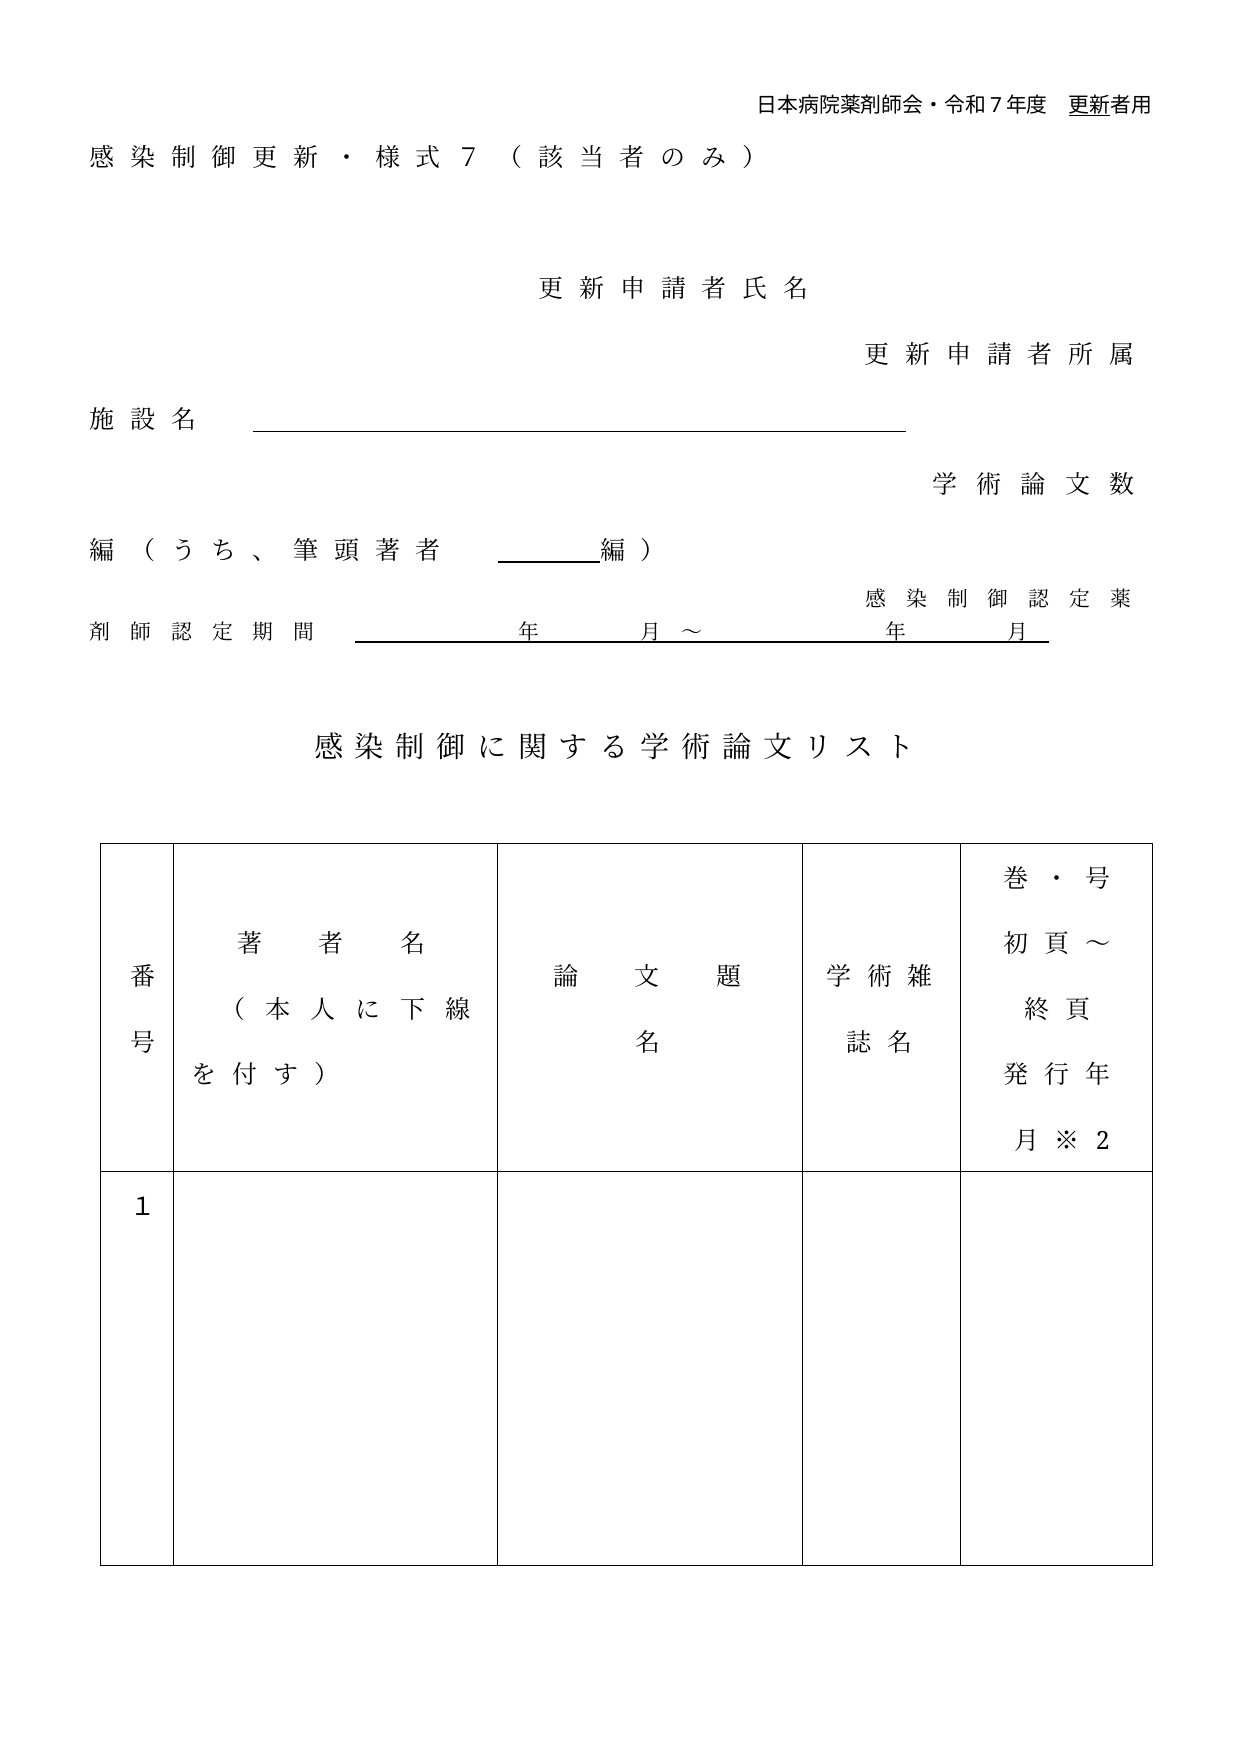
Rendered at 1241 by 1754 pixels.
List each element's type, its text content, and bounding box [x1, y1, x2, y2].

table_header 学術雑誌名 [803, 844, 960, 1171]
table_header 巻・号 初頁〜終頁 発行年月※2 [961, 844, 1152, 1171]
text 更新申請者氏名 [89, 254, 1151, 320]
table_cell [498, 1172, 802, 1565]
table_cell １ [101, 1172, 173, 1565]
table_cell [803, 1172, 960, 1565]
text 感染制御認定薬剤師認定期間 年 月～ 年 月 [89, 581, 1151, 647]
table_cell [961, 1172, 1152, 1565]
text 更新申請者所属施設名 [89, 320, 1151, 451]
table_header 論 文 題 名 [498, 844, 802, 1171]
table_header 番号 [101, 844, 173, 1171]
text 感染制御に関する学術論文リスト [89, 712, 1151, 778]
text 学術論文数 編（うち、筆頭著者 編） [89, 451, 1151, 581]
table_cell [174, 1172, 497, 1565]
table_header 著 者 名 （本人に下線を付す） [174, 844, 497, 1171]
text 感染制御更新・様式７（該当者のみ） [89, 123, 1151, 189]
